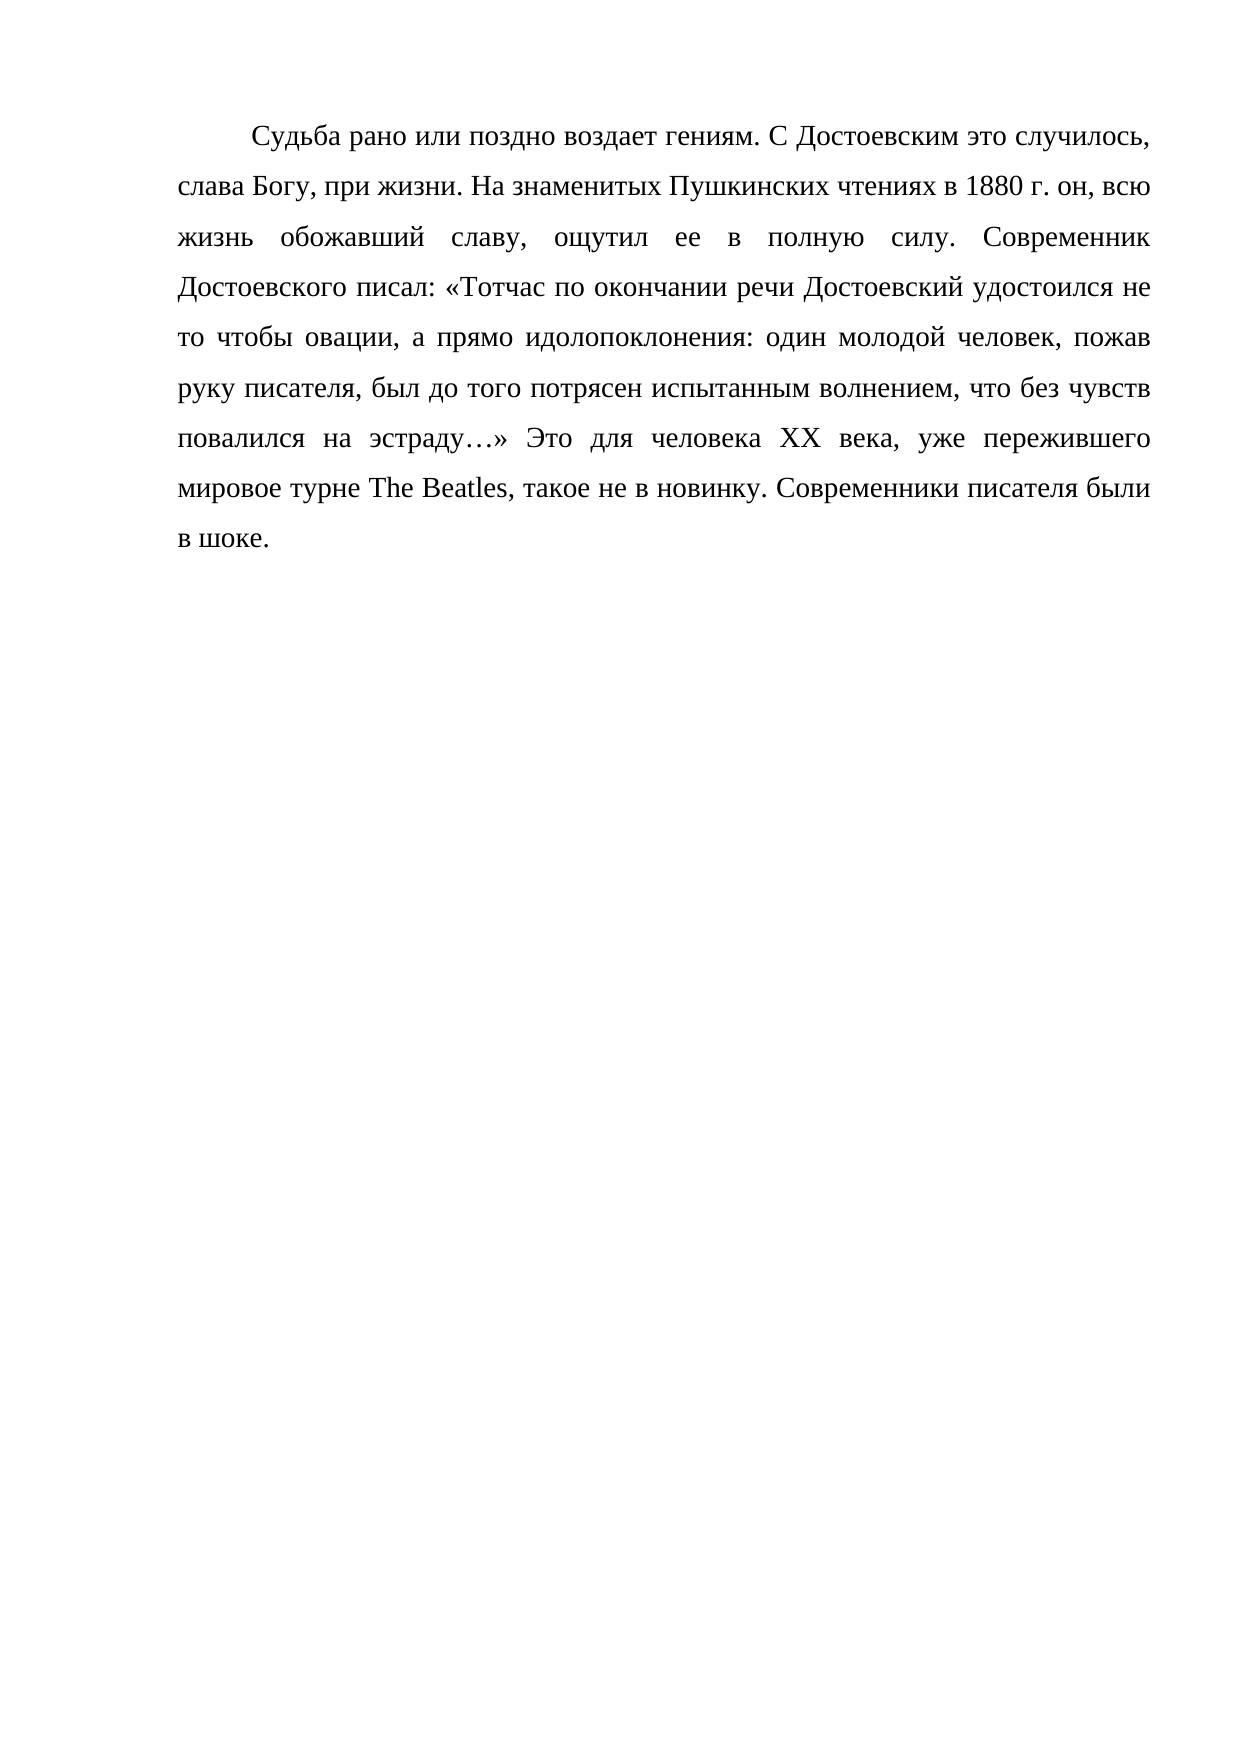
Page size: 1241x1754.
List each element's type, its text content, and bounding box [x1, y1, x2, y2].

text Судьба рано или поздно воздает гениям. С Достоевским это случилось, слава Богу, при жизни. На знаменитых Пушкинских чтениях в 1880 г. он, всю жизнь обожавший славу, ощутил ее в полную силу. Современник Достоевского писал: «Тотчас по окончании речи Достоевский удостоился не то чтобы овации, а прямо идолопоклонения: один молодой человек, пожав руку писателя, был до того потрясен испытанным волнением, что без чувств повалился на эстраду…» Это для человека ХХ века, уже пережившего мировое турне The Beatles, такое не в новинку. Современники писателя были в шоке. [177, 118, 1152, 554]
